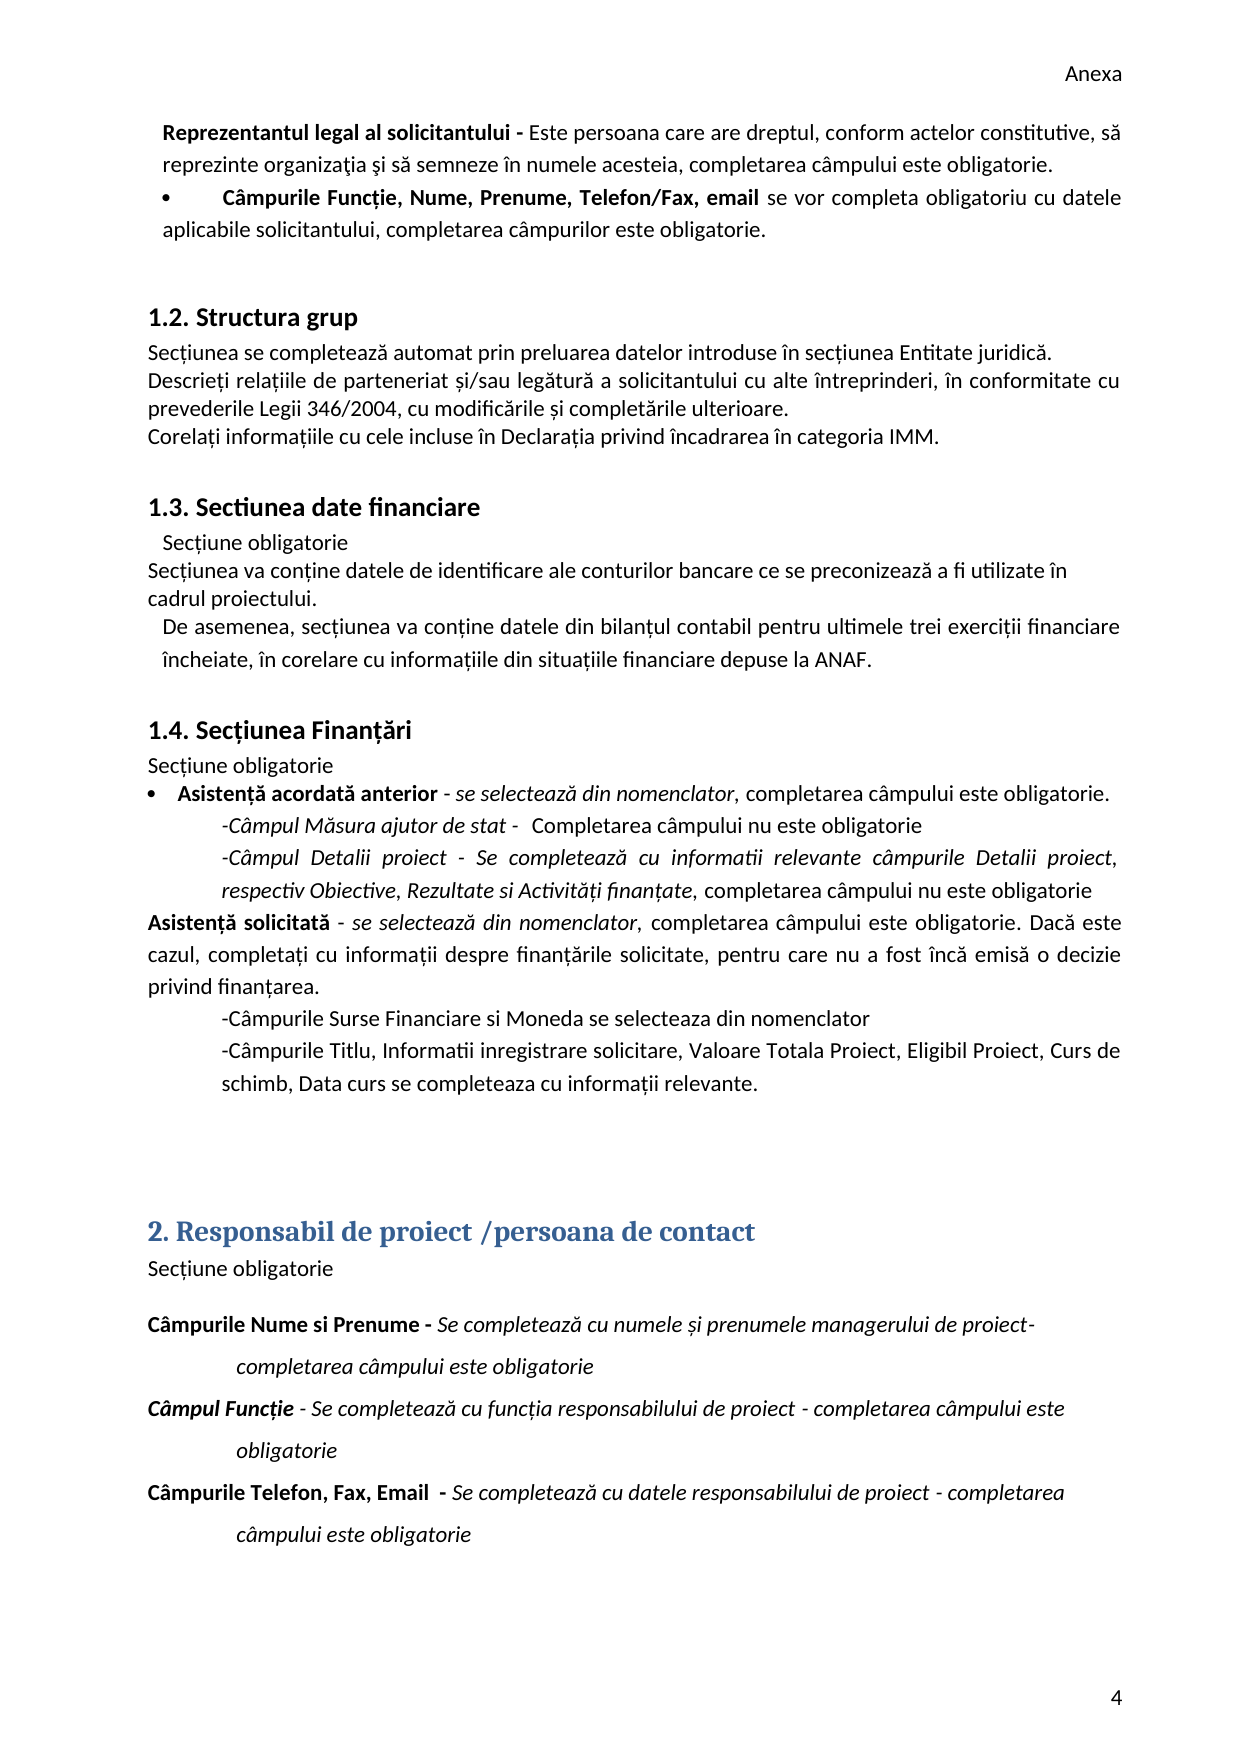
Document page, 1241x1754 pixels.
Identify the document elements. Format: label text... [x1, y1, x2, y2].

text Secțiune obligatorie [162, 528, 1122, 556]
text Câmpurile Telefon, Fax, Email - Se completează cu datele responsabilului de proiect - completarea câmpului este obligatorie [148, 1478, 1122, 1548]
text Câmpul Funcție - Se completează cu funcția responsabilului de proiect - completarea câmpului este obligatorie [148, 1394, 1122, 1464]
text Câmpurile Nume si Prenume - Se completează cu numele și prenumele managerului de proiect- completarea câmpului este obligatorie [148, 1310, 1122, 1380]
subtitle 1.3. Sectiunea date financiare [148, 491, 1122, 523]
text Asistență solicitată - se selectează din nomenclator, completarea câmpului este obligatorie. Dacă este cazul, completați cu informaţii despre finanțările solicitate, pentru care nu a fost încă emisă o decizie privind finanţarea. [148, 908, 1122, 1000]
subtitle 2. Responsabil de proiect /persoana de contact [148, 1215, 1122, 1249]
text Reprezentantul legal al solicitantului - Este persoana care are dreptul, conform actelor constitutive, să reprezinte organizaţia şi să semneze în numele acesteia, completarea câmpului este obligatorie. [162, 118, 1122, 178]
list Asistență acordată anterior - se selectează din nomenclator, completarea câmpului este obligatorie. [148, 779, 1122, 807]
text Secțiunea se completează automat prin preluarea datelor introduse în secțiunea Entitate juridică. [148, 338, 1122, 366]
text -Câmpurile Titlu, Informatii inregistrare solicitare, Valoare Totala Proiect, Eligibil Proiect, Curs de schimb, Data curs se completeaza cu informații relevante. [221, 1037, 1122, 1097]
text Corelați informațiile cu cele incluse în Declarația privind încadrarea în categoria IMM. [148, 422, 1122, 450]
list Câmpurile Funcție, Nume, Prenume, Telefon/Fax, email se vor completa obligatoriu cu datele aplicabile solicitantului, completarea câmpurilor este obligatorie. [162, 183, 1122, 243]
text De asemenea, secțiunea va conține datele din bilanțul contabil pentru ultimele trei exerciții financiare încheiate, în corelare cu informațiile din situațiile financiare depuse la ANAF. [162, 612, 1122, 673]
text Descrieți relațiile de parteneriat și/sau legătură a solicitantului cu alte întreprinderi, în conformitate cu prevederile Legii 346/2004, cu modificările și completările ulterioare. [148, 366, 1122, 422]
subtitle 1.2. Structura grup [148, 300, 1122, 333]
text -Câmpurile Surse Financiare si Moneda se selecteaza din nomenclator [221, 1004, 1122, 1032]
text Secțiune obligatorie [148, 1254, 1122, 1282]
subtitle 1.4. Secțiunea Finanțări [148, 713, 1122, 746]
text -Câmpul Măsura ajutor de stat - Completarea câmpului nu este obligatorie [221, 811, 1122, 839]
text -Câmpul Detalii proiect - Se completează cu informatii relevante câmpurile Detalii proiect, respectiv Obiective, Rezultate si Activități finanțate, completarea câmpului nu este obligatorie [221, 843, 1122, 904]
text Secțiune obligatorie [148, 751, 1122, 779]
text Secțiunea va conține datele de identificare ale conturilor bancare ce se preconizează a fi utilizate în cadrul proiectului. [148, 556, 1122, 612]
